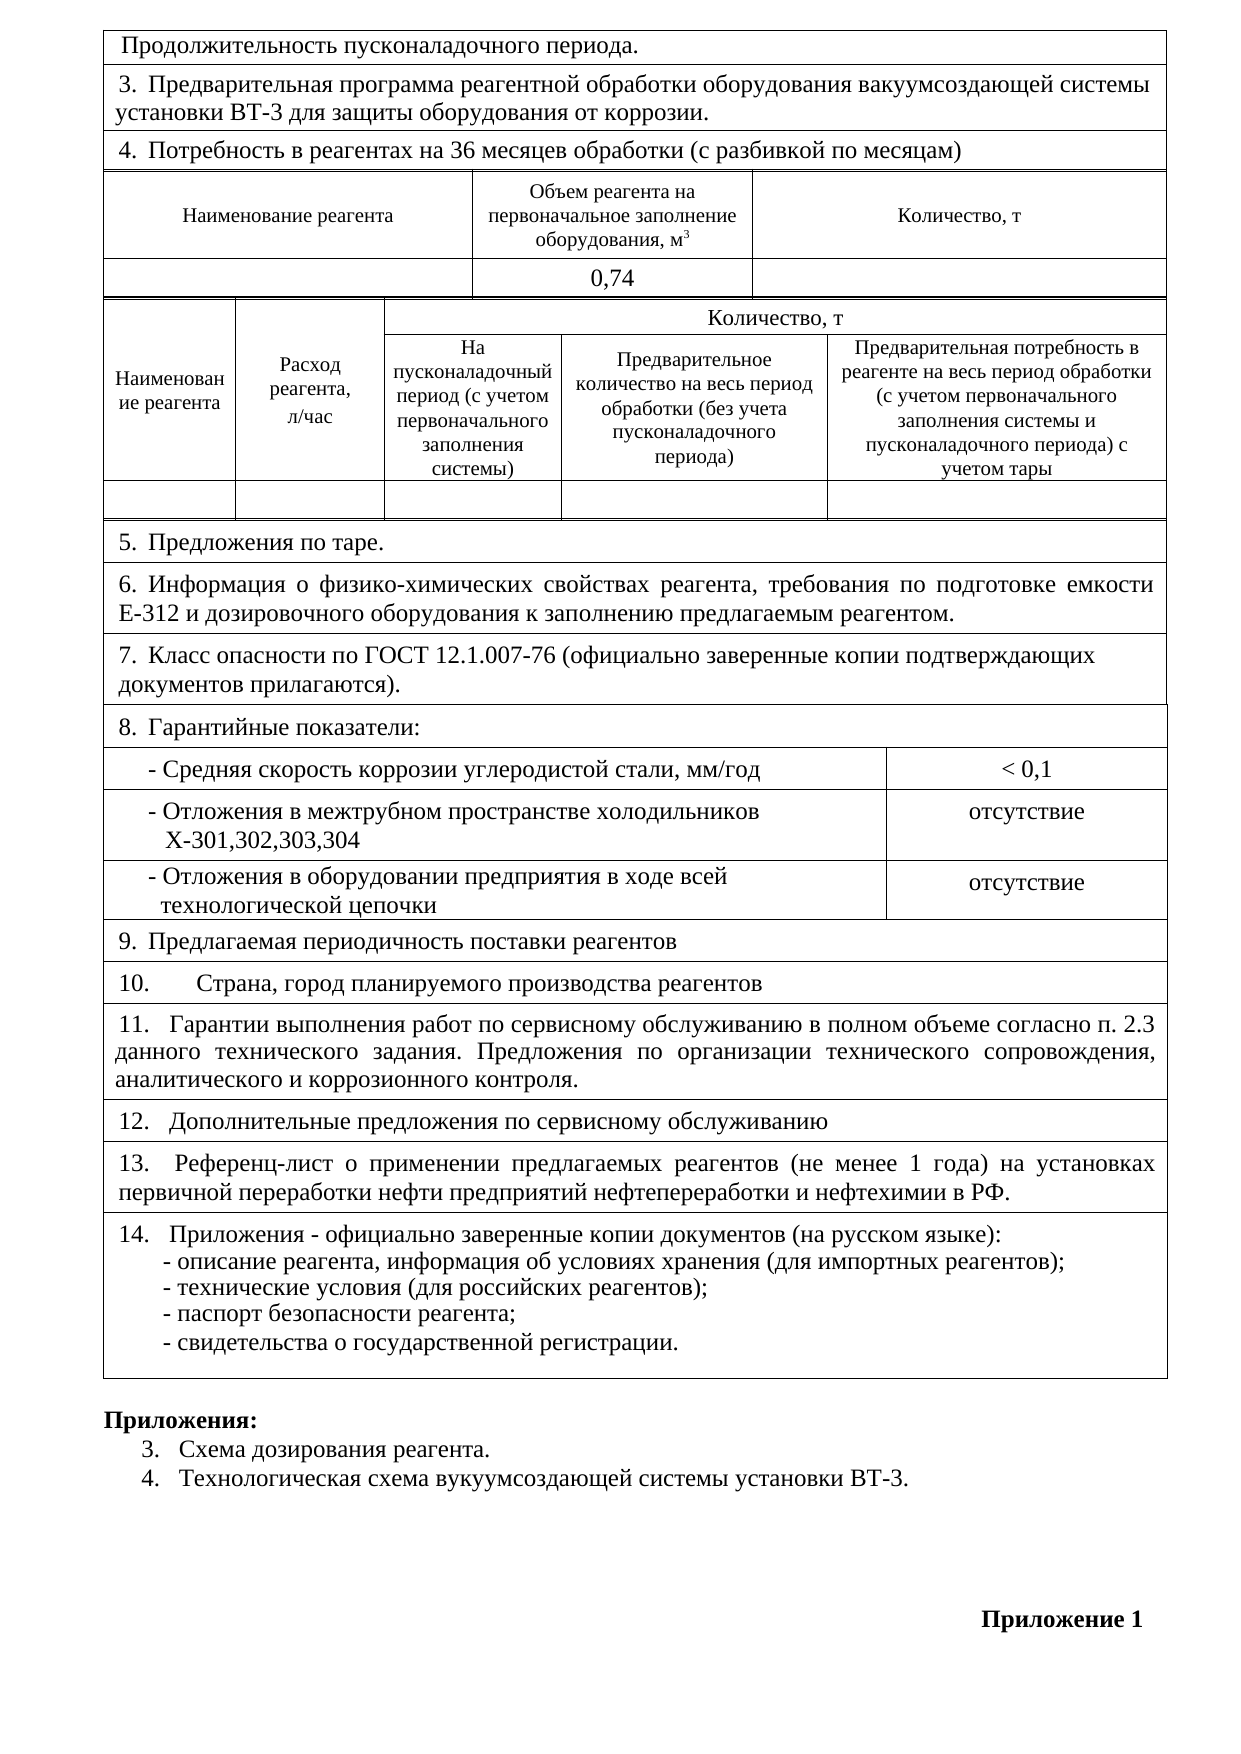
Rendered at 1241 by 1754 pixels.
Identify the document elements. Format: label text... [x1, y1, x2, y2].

table_cell На пусконаладочный период (с учетом первоначального заполнения системы) [385, 335, 561, 480]
table_cell Страна, город планируемого производства реагентов [104, 962, 1167, 1003]
table_cell Предварительная программа реагентной обработки оборудования вакуумсоздающей системы установки ВТ-3 для защиты оборудования от коррозии. [104, 65, 1166, 130]
table_cell Приложения - официально заверенные копии документов (на русском языке): - описание реагента, информация об условиях хранения (для импортных реагентов); - технические условия (для российских реагентов); - паспорт безопасности реагента; - свидетельства о государственной регистрации. [104, 1213, 1167, 1378]
table_cell - Средняя скорость коррозии углеродистой стали, мм/год [104, 748, 886, 789]
table_cell Дополнительные предложения по сервисному обслуживанию [104, 1100, 1167, 1141]
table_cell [104, 31, 1166, 63]
table_cell Предварительная потребность в реагенте на весь период обработки (с учетом первоначального заполнения системы и пусконаладочного периода) с учетом тары [828, 335, 1166, 480]
table_cell отсутствие [887, 790, 1167, 860]
table_cell - Отложения в оборудовании предприятия в ходе всей технологической цепочки [104, 861, 886, 918]
table_cell [753, 259, 1166, 296]
text Приложение 1 [103, 1604, 1143, 1633]
table_cell [385, 481, 561, 518]
table_cell [104, 259, 472, 296]
table_cell [104, 481, 235, 518]
list Технологическая схема вукуумсоздающей системы установки ВТ-3. [141, 1463, 1143, 1492]
table_cell Количество, т [753, 172, 1166, 258]
table_cell [828, 481, 1166, 518]
table_cell Гарантии выполнения работ по сервисному обслуживанию в полном объеме согласно п. 2.3 данного технического задания. Предложения по организации технического сопровождения, аналитического и коррозионного контроля. [104, 1004, 1167, 1099]
table_cell Количество, т [385, 300, 1166, 334]
table_cell Референц-лист о применении предлагаемых реагентов (не менее 1 года) на установках первичной переработки нефти предприятий нефтепереработки и нефтехимии в РФ. [104, 1142, 1167, 1212]
table_cell Предлагаемая периодичность поставки реагентов [104, 920, 1167, 961]
table_cell Расход реагента, л/час [236, 300, 384, 480]
table_cell Объем реагента на первоначальное заполнение оборудования, м3 [473, 172, 752, 258]
list Схема дозирования реагента. [141, 1434, 1143, 1463]
table_cell [236, 481, 384, 518]
table_cell Гарантийные показатели: [104, 705, 1167, 747]
table_cell Класс опасности по ГОСТ 12.1.007-76 (официально заверенные копии подтверждающих документов прилагаются). [104, 634, 1166, 704]
table_cell < 0,1 [887, 748, 1167, 789]
text Приложения: [103, 1405, 1143, 1434]
table_cell отсутствие [887, 861, 1167, 918]
table_cell Информация о физико-химических свойствах реагента, требования по подготовке емкости Е-312 и дозировочного оборудования к заполнению предлагаемым реагентом. [104, 563, 1166, 633]
table_cell 0,74 [473, 259, 752, 296]
table_cell - Отложения в межтрубном пространстве холодильников Х-301,302,303,304 [104, 790, 886, 860]
table_cell Наименование реагента [104, 300, 235, 480]
table_cell Предложения по таре. [104, 521, 1166, 562]
table_cell Предварительное количество на весь период обработки (без учета пусконаладочного периода) [562, 335, 827, 480]
table_cell [562, 481, 827, 518]
table_cell Наименование реагента [104, 172, 472, 258]
table_cell Потребность в реагентах на 36 месяцев обработки (с разбивкой по месяцам) [104, 131, 1166, 168]
